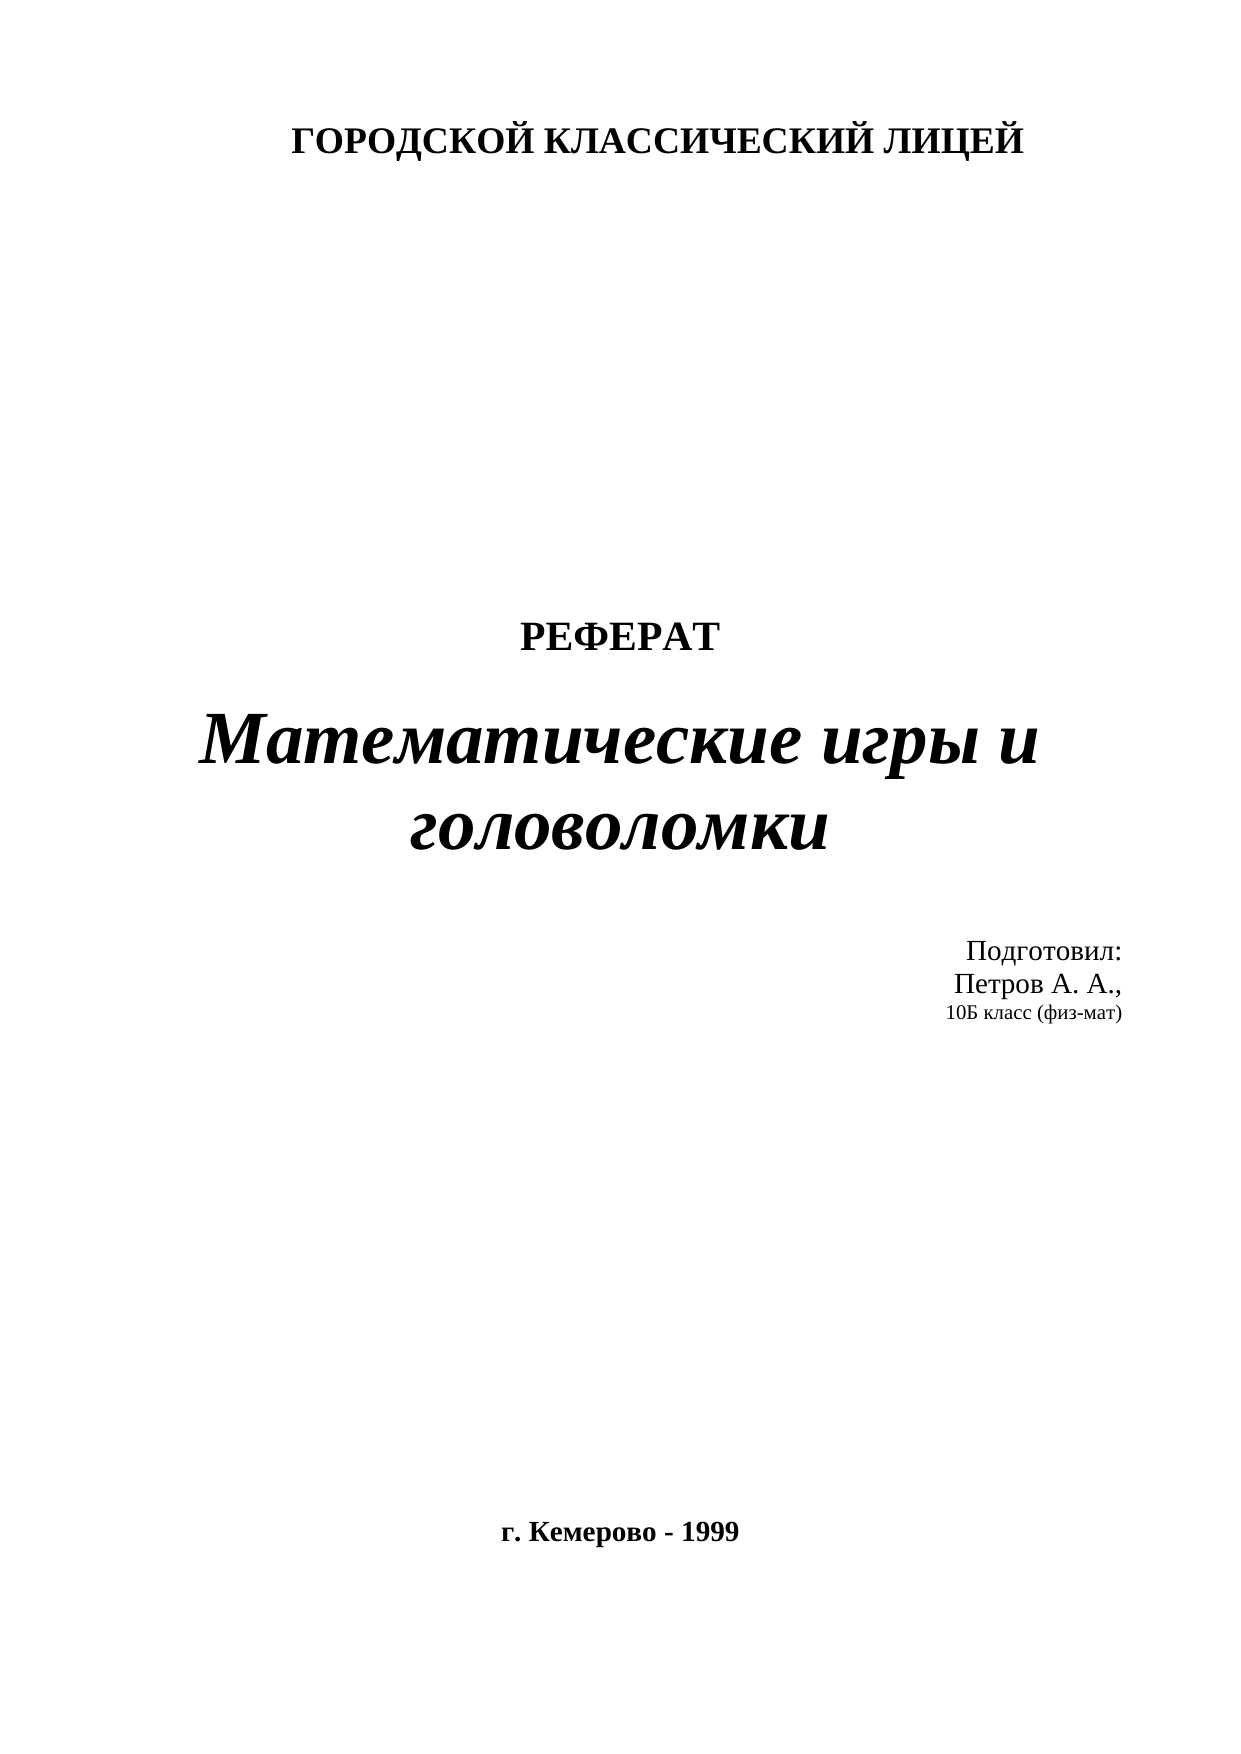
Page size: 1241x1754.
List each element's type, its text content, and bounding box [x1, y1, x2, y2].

text 10Б класс (физ-мат) [643, 1000, 1122, 1024]
title ГОРОДСКОЙ КЛАССИЧЕСКИЙ ЛИЦЕЙ [118, 118, 1122, 161]
subtitle Математические игры и головоломки [118, 693, 1122, 866]
text г. Кемерово - 1999 [118, 1514, 1122, 1547]
text Подготовил: [268, 933, 1122, 966]
text Петров А. А., [568, 966, 1122, 1000]
subtitle РЕФЕРАТ [118, 612, 1122, 659]
